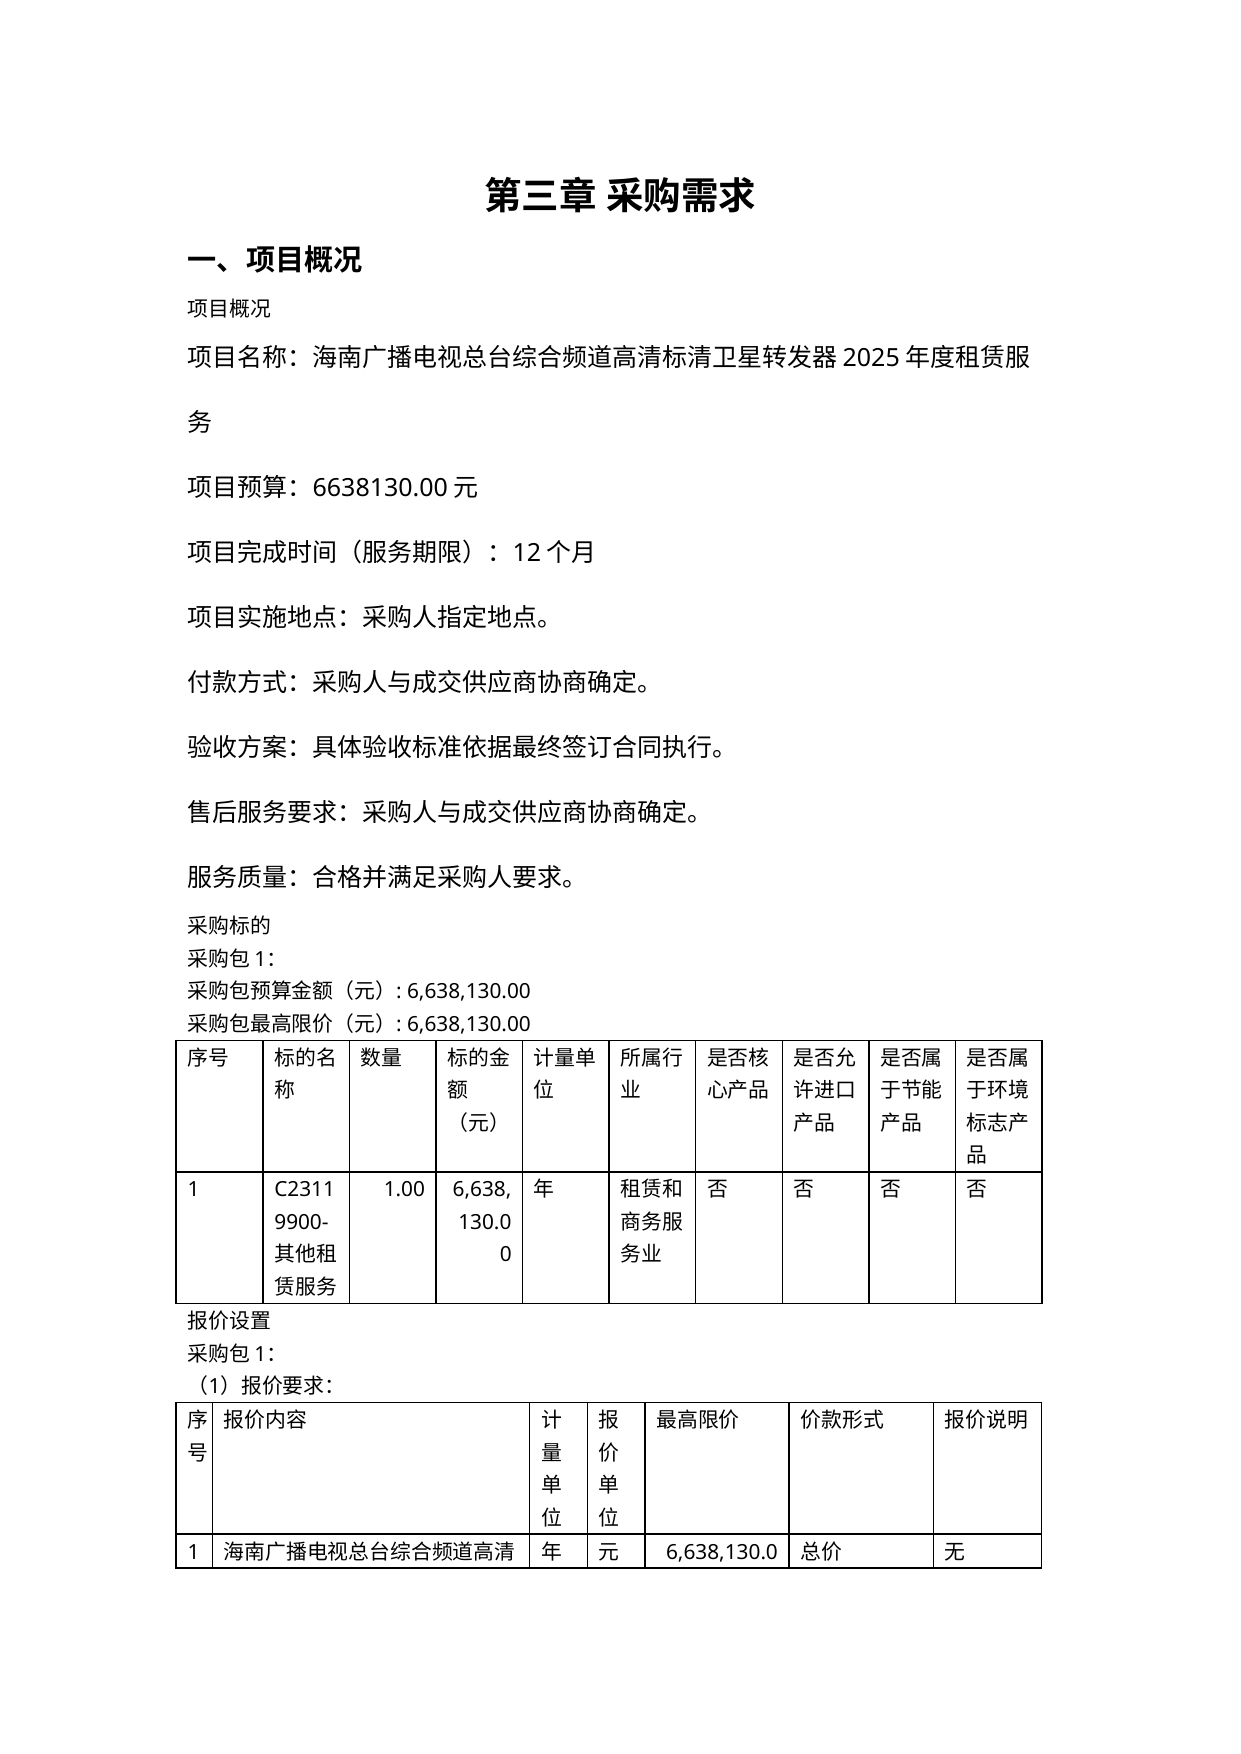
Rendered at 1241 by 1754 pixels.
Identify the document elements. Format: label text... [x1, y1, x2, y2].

text 采购包1： [187, 942, 1053, 974]
table_cell 1 [177, 1173, 262, 1303]
table_cell C23119900-其他租赁服务 [264, 1173, 349, 1303]
table_cell 1.00 [350, 1173, 435, 1303]
table_header 报价说明 [934, 1403, 1041, 1533]
table_header 计量单位 [530, 1403, 587, 1533]
table_header 是否允许进口产品 [783, 1041, 868, 1171]
table_cell 否 [696, 1173, 782, 1303]
text 项目概况 [187, 292, 1053, 324]
table_header 报价内容 [213, 1403, 529, 1533]
table_header 报价单位 [588, 1403, 644, 1533]
text 项目实施地点：采购人指定地点。 [187, 584, 1053, 649]
table_header 所属行业 [610, 1041, 695, 1171]
table_header 计量单位 [523, 1041, 608, 1171]
table_header 数量 [350, 1041, 435, 1171]
text 售后服务要求：采购人与成交供应商协商确定。 [187, 779, 1053, 844]
text 项目预算：6638130.00元 [187, 454, 1053, 519]
table_cell 元 [588, 1535, 644, 1567]
table_cell 否 [783, 1173, 868, 1303]
text 项目完成时间（服务期限）：12个月 [187, 519, 1053, 584]
text 付款方式：采购人与成交供应商协商确定。 [187, 649, 1053, 714]
text 第三章 采购需求 [187, 162, 1053, 227]
text 验收方案：具体验收标准依据最终签订合同执行。 [187, 714, 1053, 779]
table_header 是否属于节能产品 [870, 1041, 955, 1171]
table_header 最高限价 [646, 1403, 788, 1533]
table_cell 否 [956, 1173, 1041, 1303]
text （1）报价要求： [187, 1369, 1053, 1402]
table_cell 否 [870, 1173, 955, 1303]
table_header 序号 [177, 1403, 212, 1533]
text 采购包预算金额（元）: 6,638,130.00 [187, 974, 1053, 1007]
table_cell 6,638,130.00 [646, 1535, 788, 1567]
text 项目名称：海南广播电视总台综合频道高清标清卫星转发器2025年度租赁服务 [187, 324, 1053, 454]
table_cell 1 [177, 1535, 212, 1567]
table_header 是否属于环境标志产品 [956, 1041, 1041, 1171]
text 一、项目概况 [187, 227, 1053, 292]
text 报价设置 [187, 1304, 1053, 1337]
table_cell 年 [530, 1535, 587, 1567]
text 采购标的 [187, 909, 1053, 942]
table_cell 总价 [790, 1535, 933, 1567]
table_cell 无 [934, 1535, 1041, 1567]
table_header 是否核心产品 [696, 1041, 782, 1171]
table_header 标的名称 [264, 1041, 349, 1171]
text 采购包1： [187, 1337, 1053, 1369]
text 采购包最高限价（元）: 6,638,130.00 [187, 1007, 1053, 1039]
table_cell 租赁和商务服务业 [610, 1173, 695, 1303]
table_header 标的金额 （元） [437, 1041, 522, 1171]
table_header 价款形式 [790, 1403, 933, 1533]
table_header 序号 [177, 1041, 262, 1171]
text 服务质量：合格并满足采购人要求。 [187, 844, 1053, 909]
table_cell 年 [523, 1173, 608, 1303]
table_cell 6,638,130.00 [437, 1173, 522, 1303]
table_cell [213, 1535, 529, 1567]
